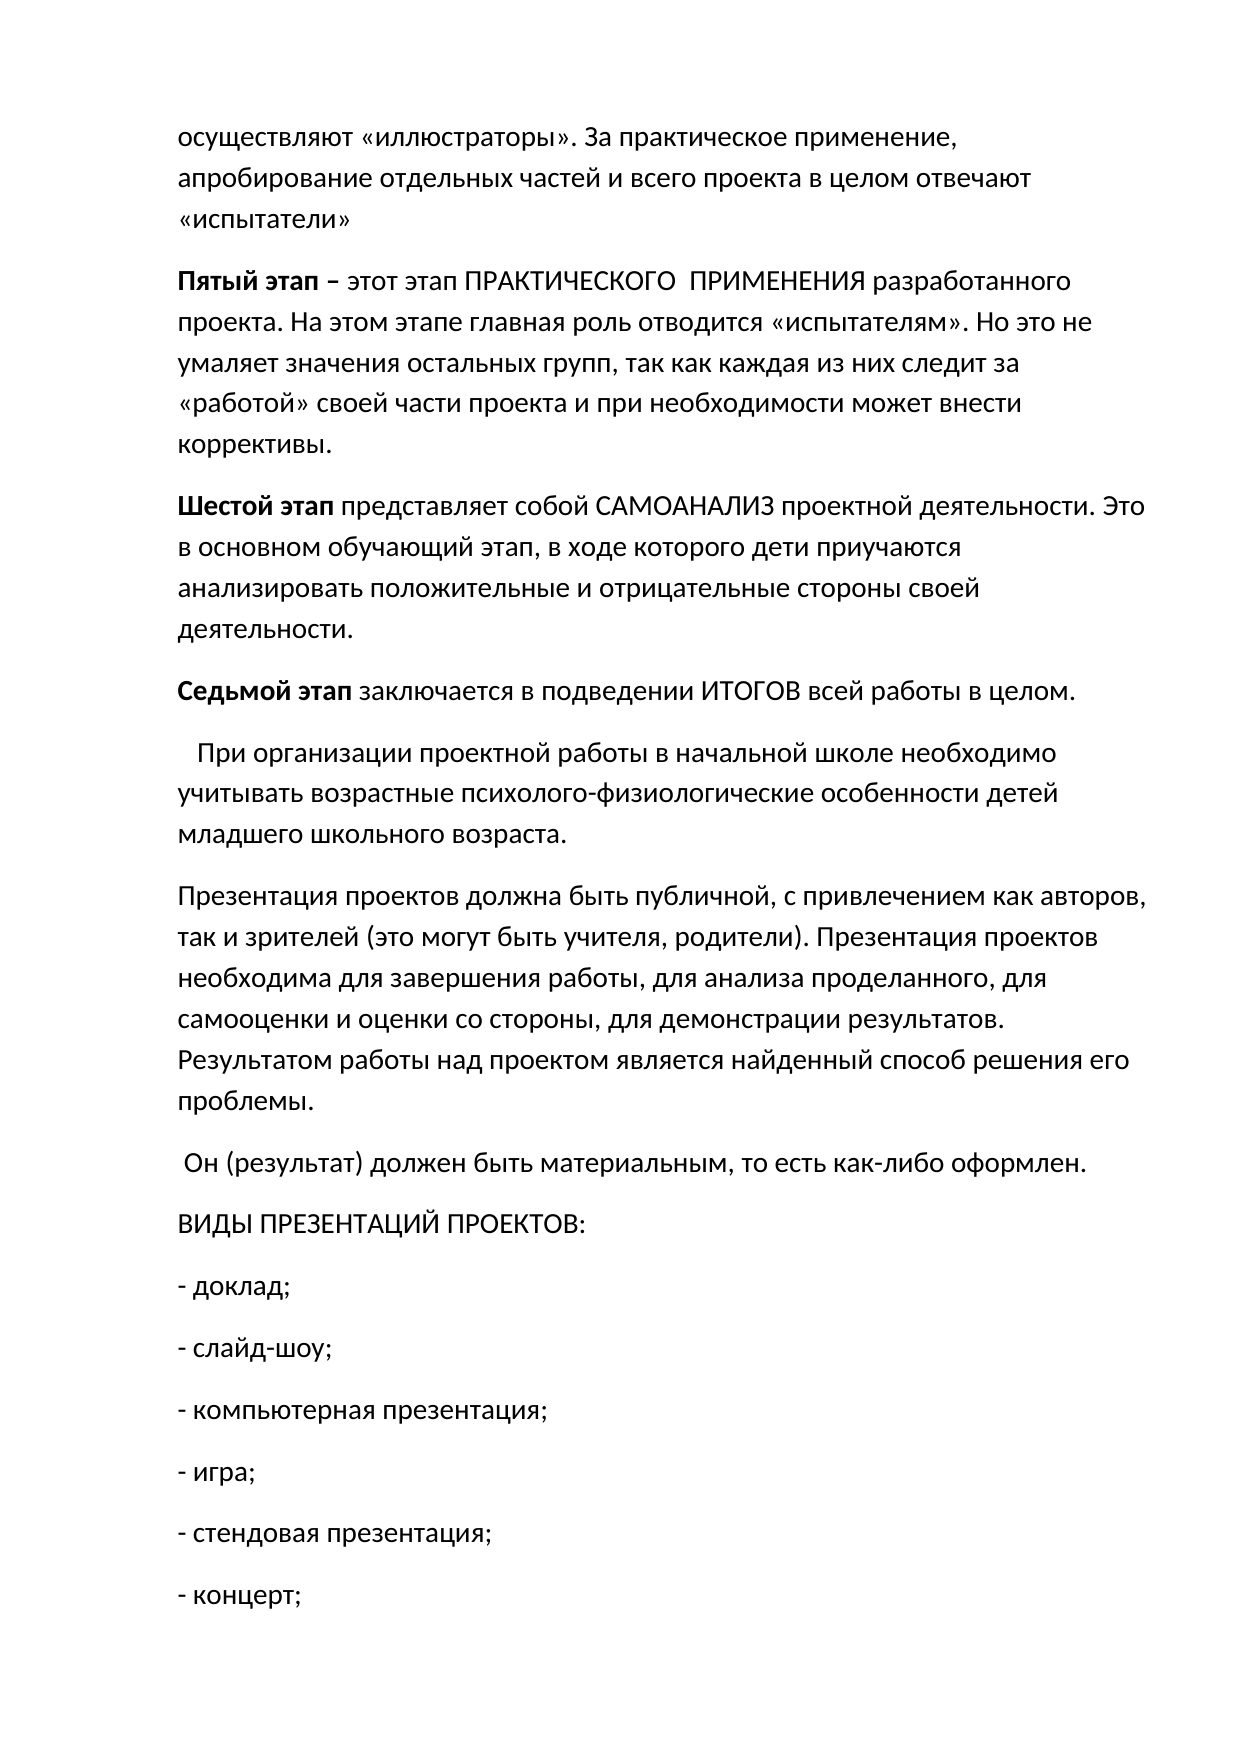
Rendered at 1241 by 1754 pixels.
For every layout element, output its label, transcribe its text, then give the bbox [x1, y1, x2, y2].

text Пятый этап – этот этап ПРАКТИЧЕСКОГО ПРИМЕНЕНИЯ разработанного проекта. На этом этапе главная роль отводится «испытателям». Но это не умаляет значения остальных групп, так как каждая из них следит за «работой» своей части проекта и при необходимости может внести коррективы. [177, 262, 1152, 461]
text - концерт; [177, 1576, 1152, 1612]
text Он (результат) должен быть материальным, то есть как-либо оформлен. [177, 1144, 1152, 1179]
text - стендовая презентация; [177, 1514, 1152, 1550]
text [177, 118, 1152, 236]
text - игра; [177, 1453, 1152, 1488]
text - доклад; [177, 1267, 1152, 1303]
text - компьютерная презентация; [177, 1391, 1152, 1426]
text Шестой этап представляет собой САМОАНАЛИЗ проектной деятельности. Это в основном обучающий этап, в ходе которого дети приучаются анализировать положительные и отрицательные стороны своей деятельности. [177, 487, 1152, 646]
text - слайд-шоу; [177, 1329, 1152, 1365]
text ВИДЫ ПРЕЗЕНТАЦИЙ ПРОЕКТОВ: [177, 1206, 1152, 1241]
text Седьмой этап заключается в подведении ИТОГОВ всей работы в целом. [177, 672, 1152, 707]
text При организации проектной работы в начальной школе необходимо учитывать возрастные психолого-физиологические особенности детей младшего школьного возраста. [177, 734, 1152, 851]
text Презентация проектов должна быть публичной, с привлечением как авторов, так и зрителей (это могут быть учителя, родители). Презентация проектов необходима для завершения работы, для анализа проделанного, для самооценки и оценки со стороны, для демонстрации результатов. Результатом работы над проектом является найденный способ решения его проблемы. [177, 877, 1152, 1118]
